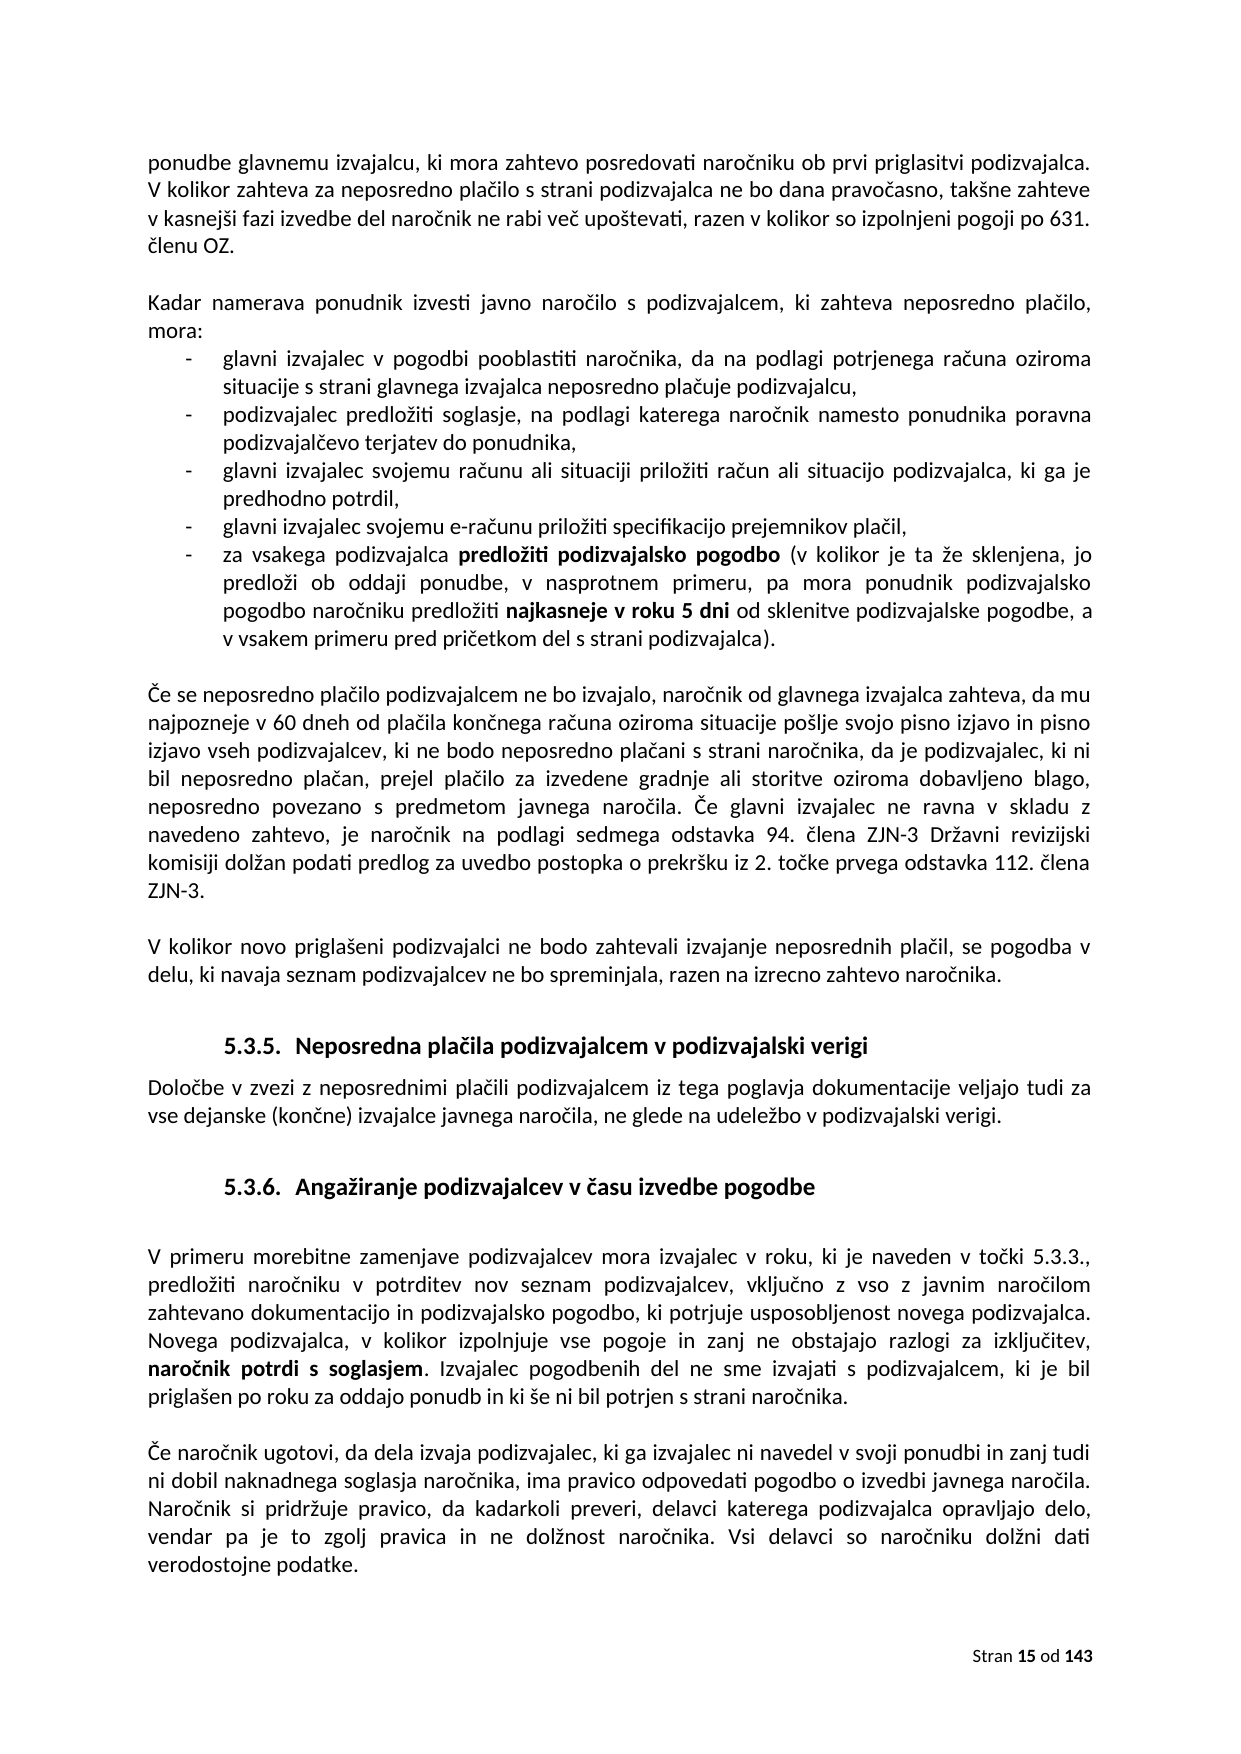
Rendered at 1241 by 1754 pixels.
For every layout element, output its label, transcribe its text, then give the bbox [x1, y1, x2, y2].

text V primeru morebitne zamenjave podizvajalcev mora izvajalec v roku, ki je naveden v točki 5.3.3., predložiti naročniku v potrditev nov seznam podizvajalcev, vključno z vso z javnim naročilom zahtevano dokumentacijo in podizvajalsko pogodbo, ki potrjuje usposobljenost novega podizvajalca. Novega podizvajalca, v kolikor izpolnjuje vse pogoje in zanj ne obstajajo razlogi za izključitev, naročnik potrdi s soglasjem. Izvajalec pogodbenih del ne sme izvajati s podizvajalcem, ki je bil priglašen po roku za oddajo ponudb in ki še ni bil potrjen s strani naročnika. [148, 1242, 1093, 1410]
list podizvajalec predložiti soglasje, na podlagi katerega naročnik namesto ponudnika poravna podizvajalčevo terjatev do ponudnika, [185, 400, 1093, 456]
text Kadar namerava ponudnik izvesti javno naročilo s podizvajalcem, ki zahteva neposredno plačilo, mora: [148, 288, 1093, 344]
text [148, 148, 1093, 260]
subtitle Angažiranje podizvajalcev v času izvedbe pogodbe [223, 1171, 1093, 1201]
list glavni izvajalec svojemu računu ali situaciji priložiti račun ali situacijo podizvajalca, ki ga je predhodno potrdil, [185, 456, 1093, 512]
text Določbe v zvezi z neposrednimi plačili podizvajalcem iz tega poglavja dokumentacije veljajo tudi za vse dejanske (končne) izvajalce javnega naročila, ne glede na udeležbo v podizvajalski verigi. [148, 1073, 1093, 1129]
subtitle Neposredna plačila podizvajalcem v podizvajalski verigi [223, 1030, 1093, 1061]
list glavni izvajalec v pogodbi pooblastiti naročnika, da na podlagi potrjenega računa oziroma situacije s strani glavnega izvajalca neposredno plačuje podizvajalcu, [185, 344, 1093, 400]
list glavni izvajalec svojemu e-računu priložiti specifikacijo prejemnikov plačil, [185, 512, 1093, 540]
text V kolikor novo priglašeni podizvajalci ne bodo zahtevali izvajanje neposrednih plačil, se pogodba v delu, ki navaja seznam podizvajalcev ne bo spreminjala, razen na izrecno zahtevo naročnika. [148, 932, 1093, 988]
text Če se neposredno plačilo podizvajalcem ne bo izvajalo, naročnik od glavnega izvajalca zahteva, da mu najpozneje v 60 dneh od plačila končnega računa oziroma situacije pošlje svojo pisno izjavo in pisno izjavo vseh podizvajalcev, ki ne bodo neposredno plačani s strani naročnika, da je podizvajalec, ki ni bil neposredno plačan, prejel plačilo za izvedene gradnje ali storitve oziroma dobavljeno blago, neposredno povezano s predmetom javnega naročila. Če glavni izvajalec ne ravna v skladu z navedeno zahtevo, je naročnik na podlagi sedmega odstavka 94. člena ZJN-3 Državni revizijski komisiji dolžan podati predlog za uvedbo postopka o prekršku iz 2. točke prvega odstavka 112. člena ZJN-3. [148, 680, 1093, 904]
text Če naročnik ugotovi, da dela izvaja podizvajalec, ki ga izvajalec ni navedel v svoji ponudbi in zanj tudi ni dobil naknadnega soglasja naročnika, ima pravico odpovedati pogodbo o izvedbi javnega naročila. Naročnik si pridržuje pravico, da kadarkoli preveri, delavci katerega podizvajalca opravljajo delo, vendar pa je to zgolj pravica in ne dolžnost naročnika. Vsi delavci so naročniku dolžni dati verodostojne podatke. [148, 1438, 1093, 1578]
list za vsakega podizvajalca predložiti podizvajalsko pogodbo (v kolikor je ta že sklenjena, jo predloži ob oddaji ponudbe, v nasprotnem primeru, pa mora ponudnik podizvajalsko pogodbo naročniku predložiti najkasneje v roku 5 dni od sklenitve podizvajalske pogodbe, a v vsakem primeru pred pričetkom del s strani podizvajalca). [185, 540, 1093, 652]
